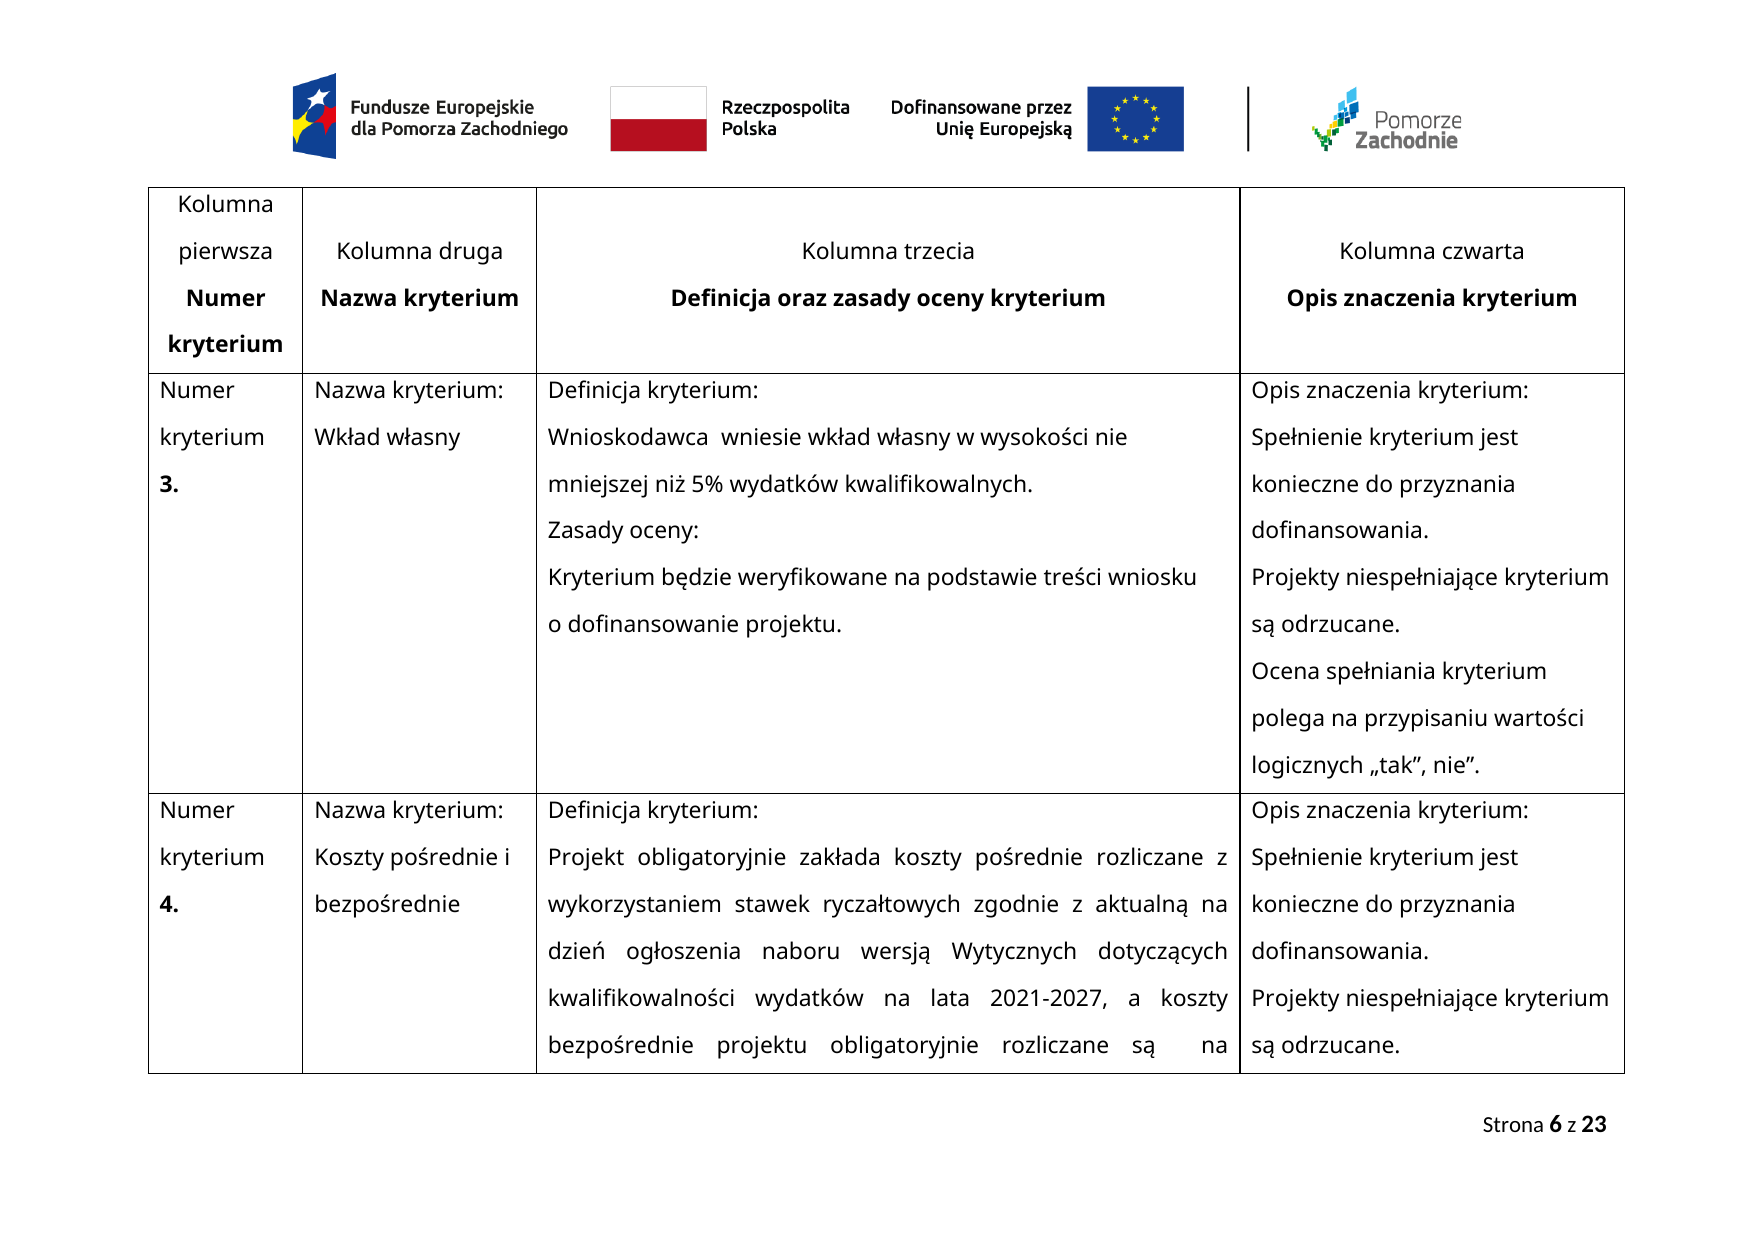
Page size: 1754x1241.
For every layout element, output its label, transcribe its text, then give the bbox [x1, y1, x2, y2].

table_header Kolumna pierwsza Numer kryterium [149, 188, 302, 373]
table_cell Nazwa kryterium: Koszty pośrednie i bezpośrednie [303, 794, 536, 1073]
table_cell Nazwa kryterium: Wkład własny [303, 374, 536, 793]
table_cell Opis znaczenia kryterium: Spełnienie kryterium jest konieczne do przyznania dofinansowania. Projekty niespełniające kryterium są odrzucane. Ocena spełniania kryterium polega na przypisaniu wartości logicznych „tak”, nie”. [1241, 794, 1624, 1073]
table_cell Definicja kryterium: Projekt obligatoryjnie zakłada koszty pośrednie rozliczane z wykorzystaniem stawek ryczałtowych zgodnie z aktualną na dzień ogłoszenia naboru wersją Wytycznych dotyczących kwalifikowalności wydatków na lata 2021-2027, a koszty bezpośrednie projektu obligatoryjnie rozliczane są na podstawie rzeczywiście ponoszonych wydatków. Zasady oceny: Kryterium będzie weryfikowane na podstawie treści wniosku o dofinansowanie projektu. [537, 794, 1239, 1073]
table_header Kolumna trzecia Definicja oraz zasady oceny kryterium [537, 188, 1239, 373]
table_header Kolumna druga Nazwa kryterium [303, 188, 536, 373]
table_cell Opis znaczenia kryterium: Spełnienie kryterium jest konieczne do przyznania dofinansowania. Projekty niespełniające kryterium są odrzucane. Ocena spełniania kryterium polega na przypisaniu wartości logicznych „tak”, nie”. [1241, 374, 1624, 793]
table_cell Definicja kryterium: Wnioskodawca wniesie wkład własny w wysokości nie mniejszej niż 5% wydatków kwalifikowalnych. Zasady oceny: Kryterium będzie weryfikowane na podstawie treści wniosku o dofinansowanie projektu. [537, 374, 1239, 793]
table_header Kolumna czwarta Opis znaczenia kryterium [1241, 188, 1624, 373]
table_cell Numer kryterium 3. [149, 374, 302, 793]
picture [292, 73, 1462, 159]
table_cell Numer kryterium 4. [149, 794, 302, 1073]
